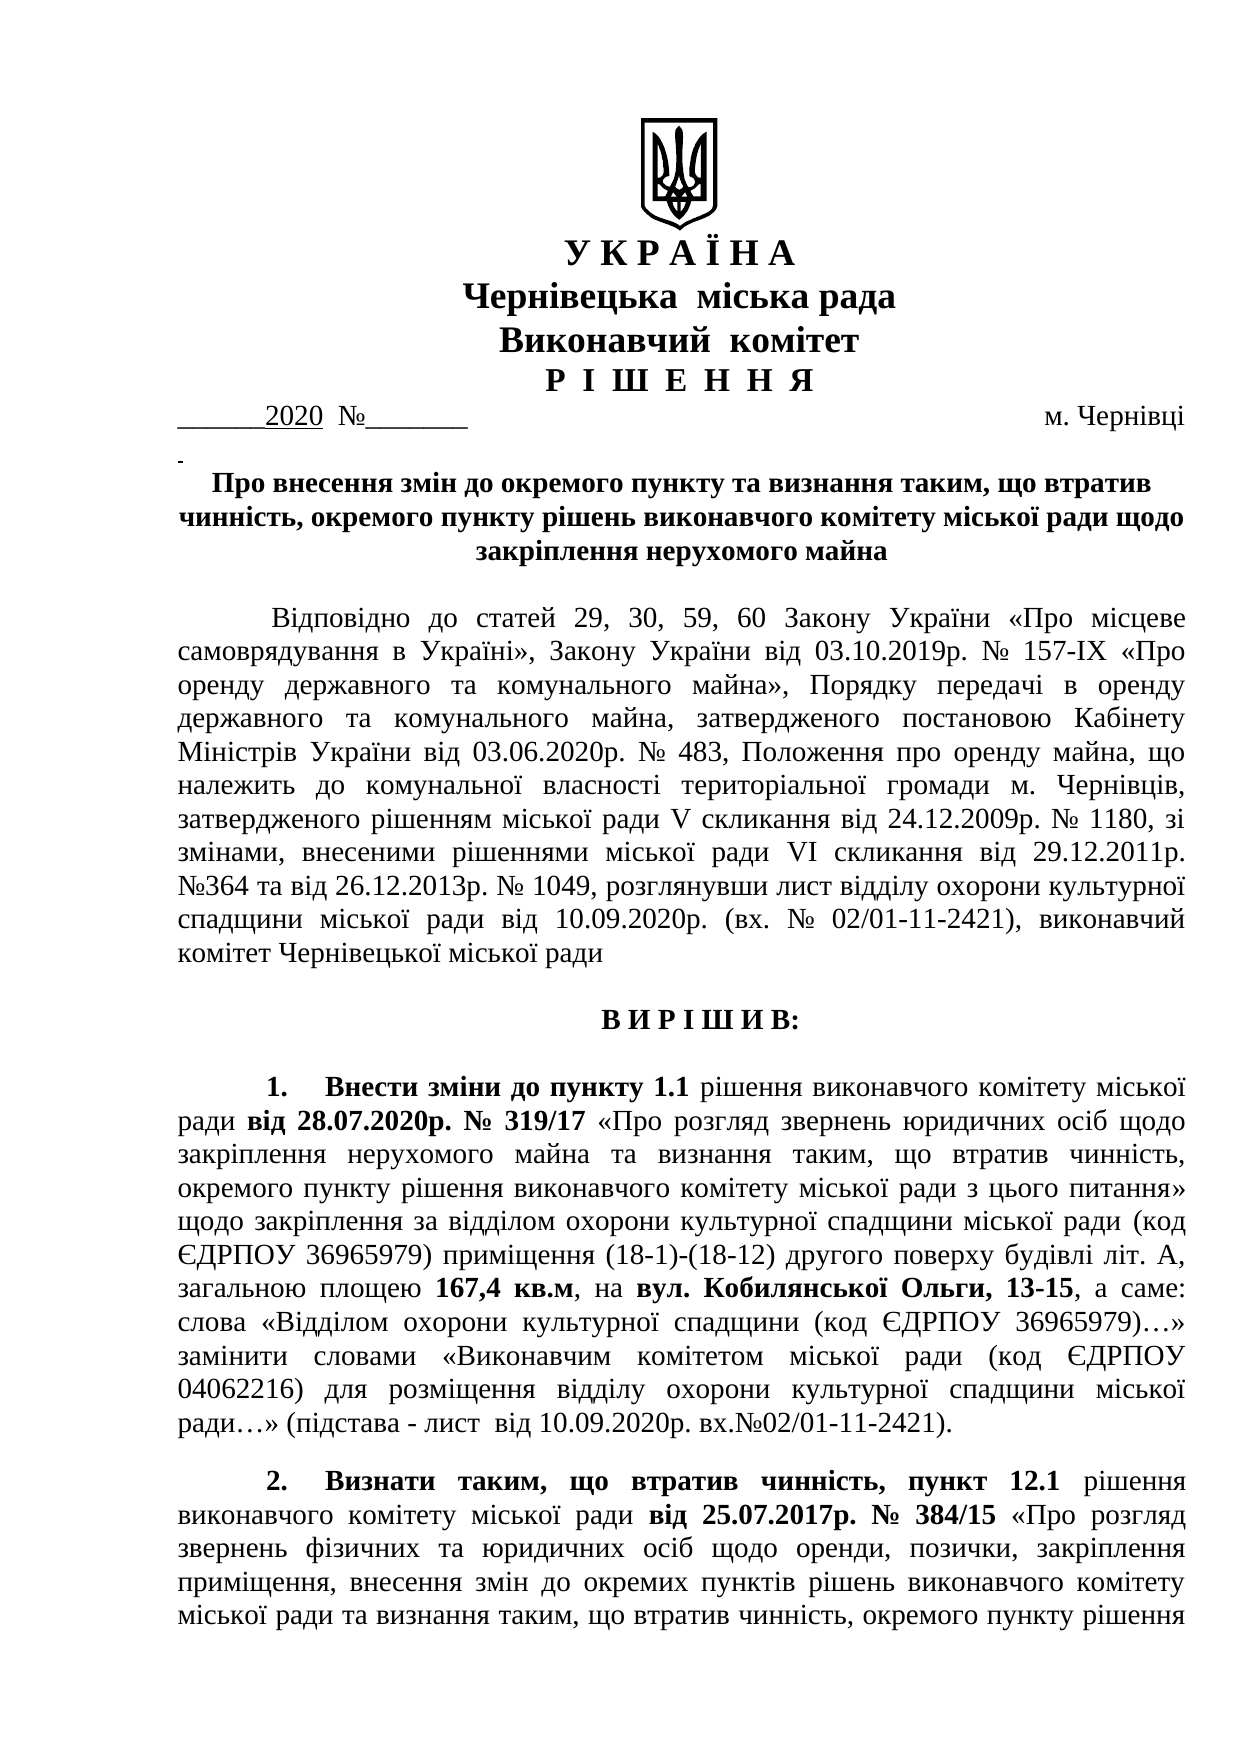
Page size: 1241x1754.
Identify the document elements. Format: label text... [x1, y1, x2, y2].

text У К Р А Ї Н А [177, 231, 1181, 274]
text Відповідно до статей 29, 30, 59, 60 Закону України «Про місцеве самоврядування в Україні», Закону України від 03.10.2019р. № 157-ІХ «Про оренду державного та комунального майна», Порядку передачі в оренду державного та комунального майна, затвердженого постановою Кабінету Міністрів України від 03.06.2020р. № 483, Положення про оренду майна, що належить до комунальної власності територіальної громади м. Чернівців, затвердженого рішенням міської ради V скликання від 24.12.2009р. № 1180, зі змінами, внесеними рішеннями міської ради VI скликання від 29.12.2011р. №364 та від 26.12.2013р. № 1049, розглянувши лист відділу охорони культурної спадщини міської ради від 10.09.2020р. (вх. № 02/01-11-2421), виконавчий комітет Чернівецької міської ради [177, 600, 1186, 969]
text В И Р І Ш И В: [177, 1002, 1186, 1036]
list Внести зміни до пункту 1.1 рішення виконавчого комітету міської ради від 28.07.2020р. № 319/17 «Про розгляд звернень юридичних осіб щодо закріплення нерухомого майна та визнання таким, що втратив чинність, окремого пункту рішення виконавчого комітету міської ради з цього питання» щодо закріплення за відділом охорони культурної спадщини міської ради (код ЄДРПОУ 36965979) приміщення (18-1)-(18-12) другого поверху будівлі літ. А, загальною площею 167,4 кв.м, на вул. Кобилянської Ольги, 13-15, а саме: слова «Відділом охорони культурної спадщини (код ЄДРПОУ 36965979)…» замінити словами «Виконавчим комітетом міської ради (код ЄДРПОУ 04062216) для розміщення відділу охорони культурної спадщини міської ради…» (підстава - лист від 10.09.2020р. вх.№02/01-11-2421). [177, 1069, 1186, 1438]
subtitle Виконавчий комітет [177, 317, 1181, 360]
text Чернівецька міська рада [177, 274, 1181, 317]
subtitle Р І Ш Е Н Н Я [177, 360, 1181, 398]
text ______2020 №_______ м. Чернівці [177, 398, 1189, 432]
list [177, 1463, 1186, 1631]
text Про внесення змін до окремого пункту та визнання таким, що втратив чинність, окремого пункту рішень виконавчого комітету міської ради щодо закріплення нерухомого майна [177, 466, 1186, 566]
